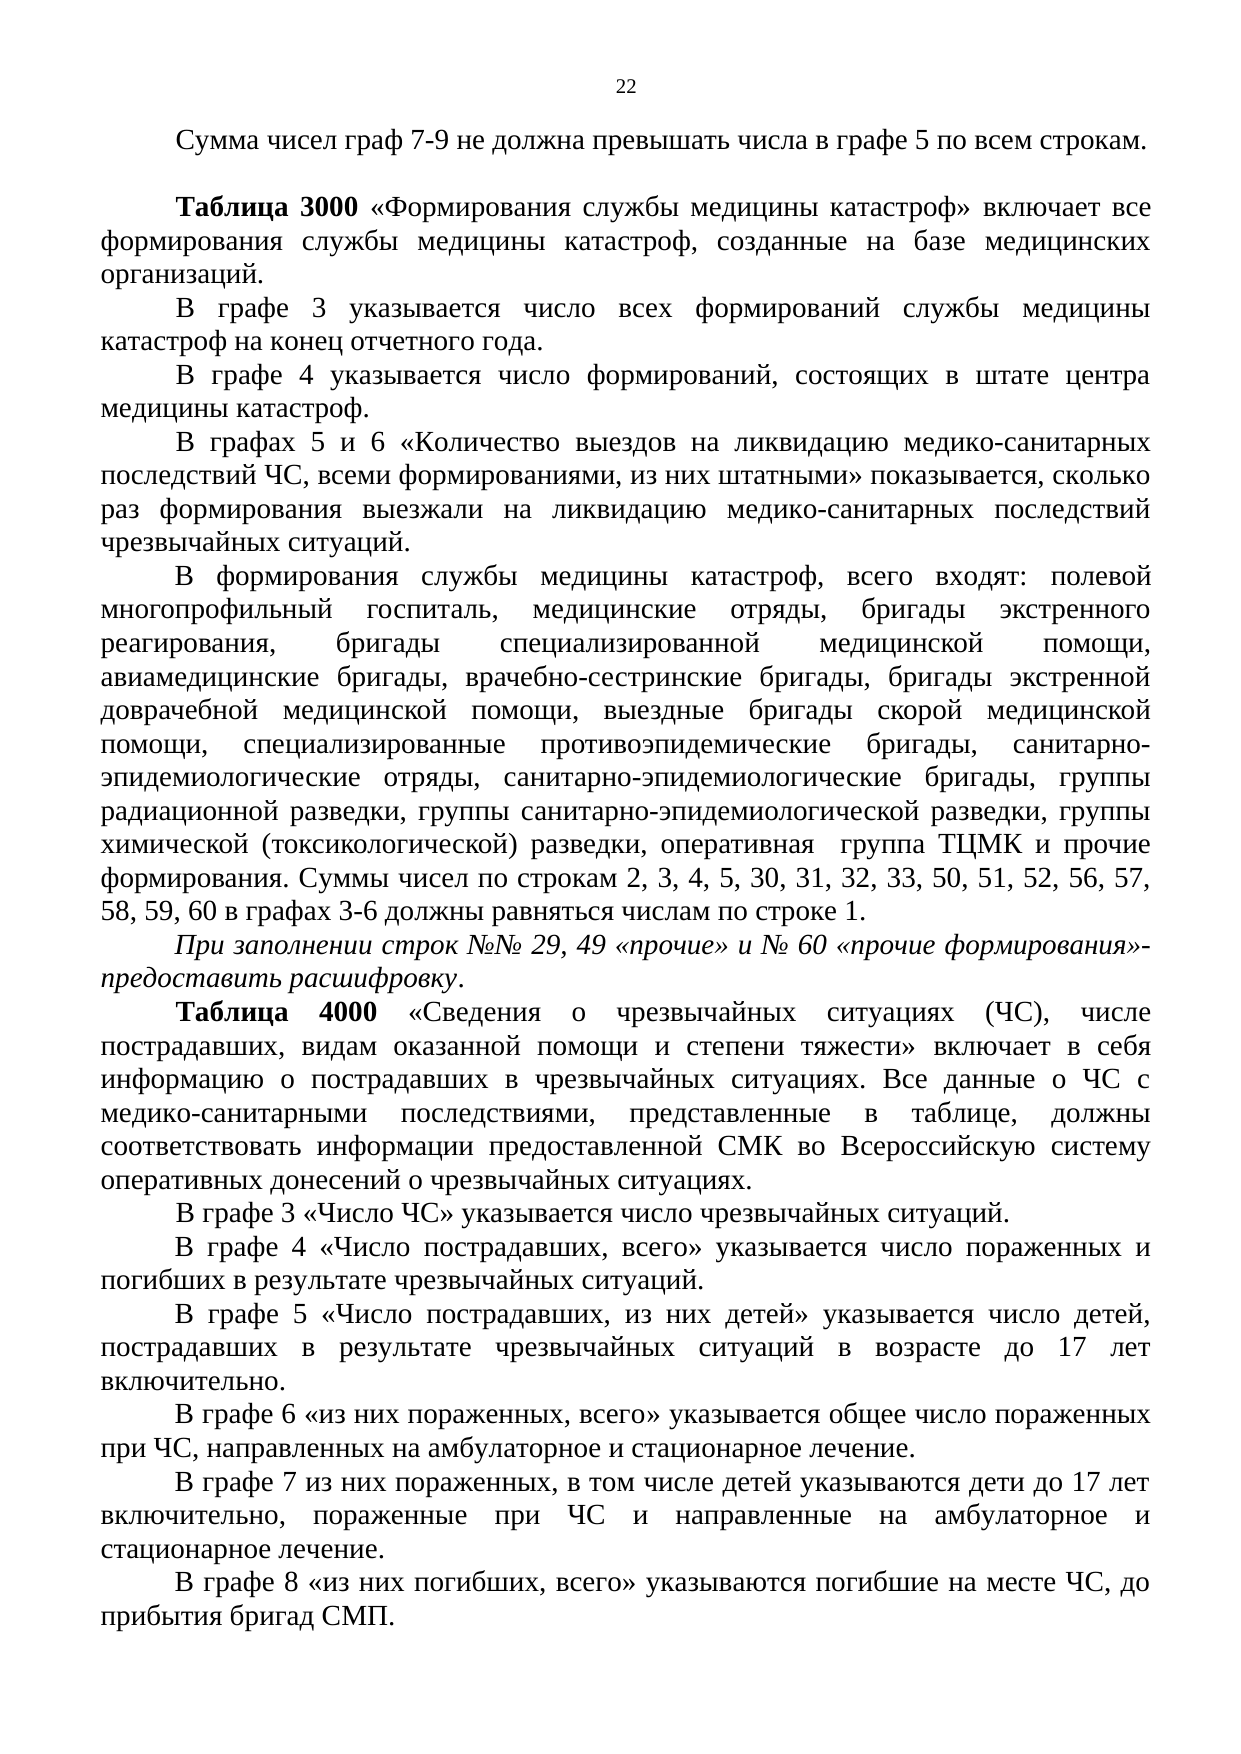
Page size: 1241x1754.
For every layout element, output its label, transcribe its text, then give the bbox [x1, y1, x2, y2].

text В графе 3 указывается число всех формирований службы медицины катастроф на конец отчетного года. [100, 290, 1152, 357]
text В графе 8 «из них погибших, всего» указываются погибшие на месте ЧС, до прибытия бригад СМП. [100, 1564, 1152, 1631]
text Сумма чисел граф 7-9 не должна превышать числа в графе 5 по всем строкам. [100, 122, 1152, 156]
text В формирования службы медицины катастроф, всего входят: полевой многопрофильный госпиталь, медицинские отряды, бригады экстренного реагирования, бригады специализированной медицинской помощи, авиамедицинские бригады, врачебно-сестринские бригады, бригады экстренной доврачебной медицинской помощи, выездные бригады скорой медицинской помощи, специализированные противоэпидемические бригады, санитарно-эпидемиологические отряды, санитарно-эпидемиологические бригады, группы радиационной разведки, группы санитарно-эпидемиологической разведки, группы химической (токсикологической) разведки, оперативная группа ТЦМК и прочие формирования. Суммы чисел по строкам 2, 3, 4, 5, 30, 31, 32, 33, 50, 51, 52, 56, 57, 58, 59, 60 в графах 3-6 должны равняться числам по строке 1. [100, 558, 1152, 927]
text В графе 3 «Число ЧС» указывается число чрезвычайных ситуаций. [100, 1195, 1152, 1229]
text Таблица 3000 «Формирования службы медицины катастроф» включает все формирования службы медицины катастроф, созданные на базе медицинских организаций. [100, 189, 1152, 290]
text В графе 7 из них пораженных, в том числе детей указываются дети до 17 лет включительно, пораженные при ЧС и направленные на амбулаторное и стационарное лечение. [100, 1464, 1152, 1564]
text В графах 5 и 6 «Количество выездов на ликвидацию медико-санитарных последствий ЧС, всеми формированиями, из них штатными» показывается, сколько раз формирования выезжали на ликвидацию медико-санитарных последствий чрезвычайных ситуаций. [100, 424, 1152, 558]
text В графе 6 «из них пораженных, всего» указывается общее число пораженных при ЧС, направленных на амбулаторное и стационарное лечение. [100, 1397, 1152, 1464]
text При заполнении строк №№ 29, 49 «прочие» и № 60 «прочие формирования»- предоставить расшифровку. [100, 927, 1152, 994]
text В графе 4 указывается число формирований, состоящих в штате центра медицины катастроф. [100, 357, 1152, 424]
text В графе 5 «Число пострадавших, из них детей» указывается число детей, пострадавших в результате чрезвычайных ситуаций в возрасте до 17 лет включительно. [100, 1296, 1152, 1397]
text Таблица 4000 «Сведения о чрезвычайных ситуациях (ЧС), числе пострадавших, видам оказанной помощи и степени тяжести» включает в себя информацию о пострадавших в чрезвычайных ситуациях. Все данные о ЧС с медико-санитарными последствиями, представленные в таблице, должны соответствовать информации предоставленной СМК во Всероссийскую систему оперативных донесений о чрезвычайных ситуациях. [100, 994, 1152, 1195]
text В графе 4 «Число пострадавших, всего» указывается число пораженных и погибших в результате чрезвычайных ситуаций. [100, 1229, 1152, 1296]
